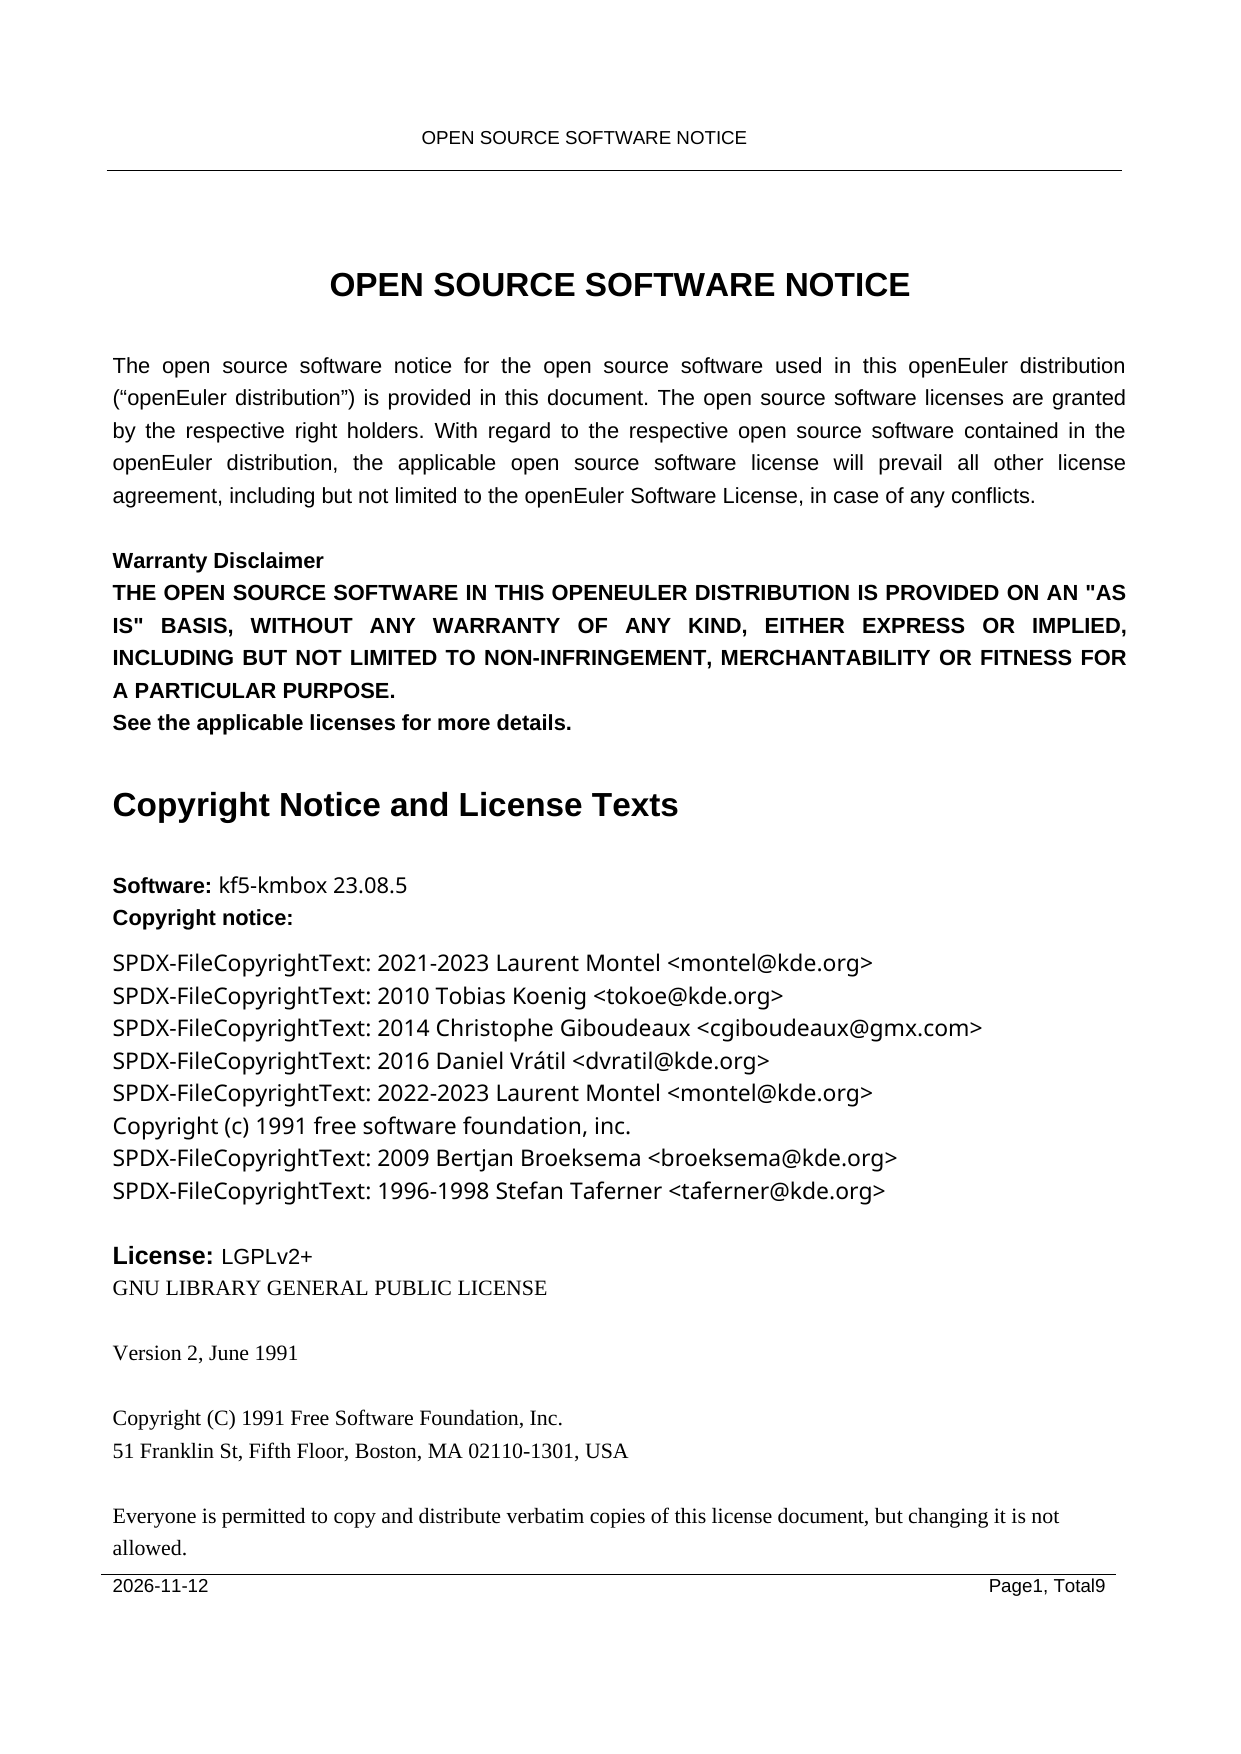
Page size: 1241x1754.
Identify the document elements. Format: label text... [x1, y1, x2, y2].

text SPDX-FileCopyrightText: 2021-2023 Laurent Montel <montel@kde.org> SPDX-FileCopyrightText: 2010 Tobias Koenig <tokoe@kde.org> SPDX-FileCopyrightText: 2014 Christophe Giboudeaux <cgiboudeaux@gmx.com> SPDX-FileCopyrightText: 2016 Daniel Vrátil <dvratil@kde.org> SPDX-FileCopyrightText: 2022-2023 Laurent Montel <montel@kde.org> Copyright (c) 1991 free software foundation, inc. SPDX-FileCopyrightText: 2009 Bertjan Broeksema <broeksema@kde.org> SPDX-FileCopyrightText: 1996-1998 Stefan Taferner <taferner@kde.org> [112, 947, 1128, 1239]
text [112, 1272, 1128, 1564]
text License: LGPLv2+ [112, 1239, 1128, 1272]
text Copyright notice: [112, 901, 1128, 934]
text Copyright Notice and License Texts [112, 771, 1128, 836]
title Software: kf5-kmbox 23.08.5 [112, 869, 1128, 901]
text THE OPEN SOURCE SOFTWARE IN THIS OPENEULER DISTRIBUTION IS PROVIDED ON AN "AS IS" BASIS, WITHOUT ANY WARRANTY OF ANY KIND, EITHER EXPRESS OR IMPLIED, INCLUDING BUT NOT LIMITED TO NON-INFRINGEMENT, MERCHANTABILITY OR FITNESS FOR A PARTICULAR PURPOSE. See the applicable licenses for more details. [112, 576, 1128, 739]
text OPEN SOURCE SOFTWARE NOTICE [112, 251, 1128, 316]
text The open source software notice for the open source software used in this openEuler distribution (“openEuler distribution”) is provided in this document. The open source software licenses are granted by the respective right holders. With regard to the respective open source software contained in the openEuler distribution, the applicable open source software license will prevail all other license agreement, including but not limited to the openEuler Software License, in case of any conflicts. [112, 349, 1128, 511]
text Warranty Disclaimer [112, 544, 1128, 576]
